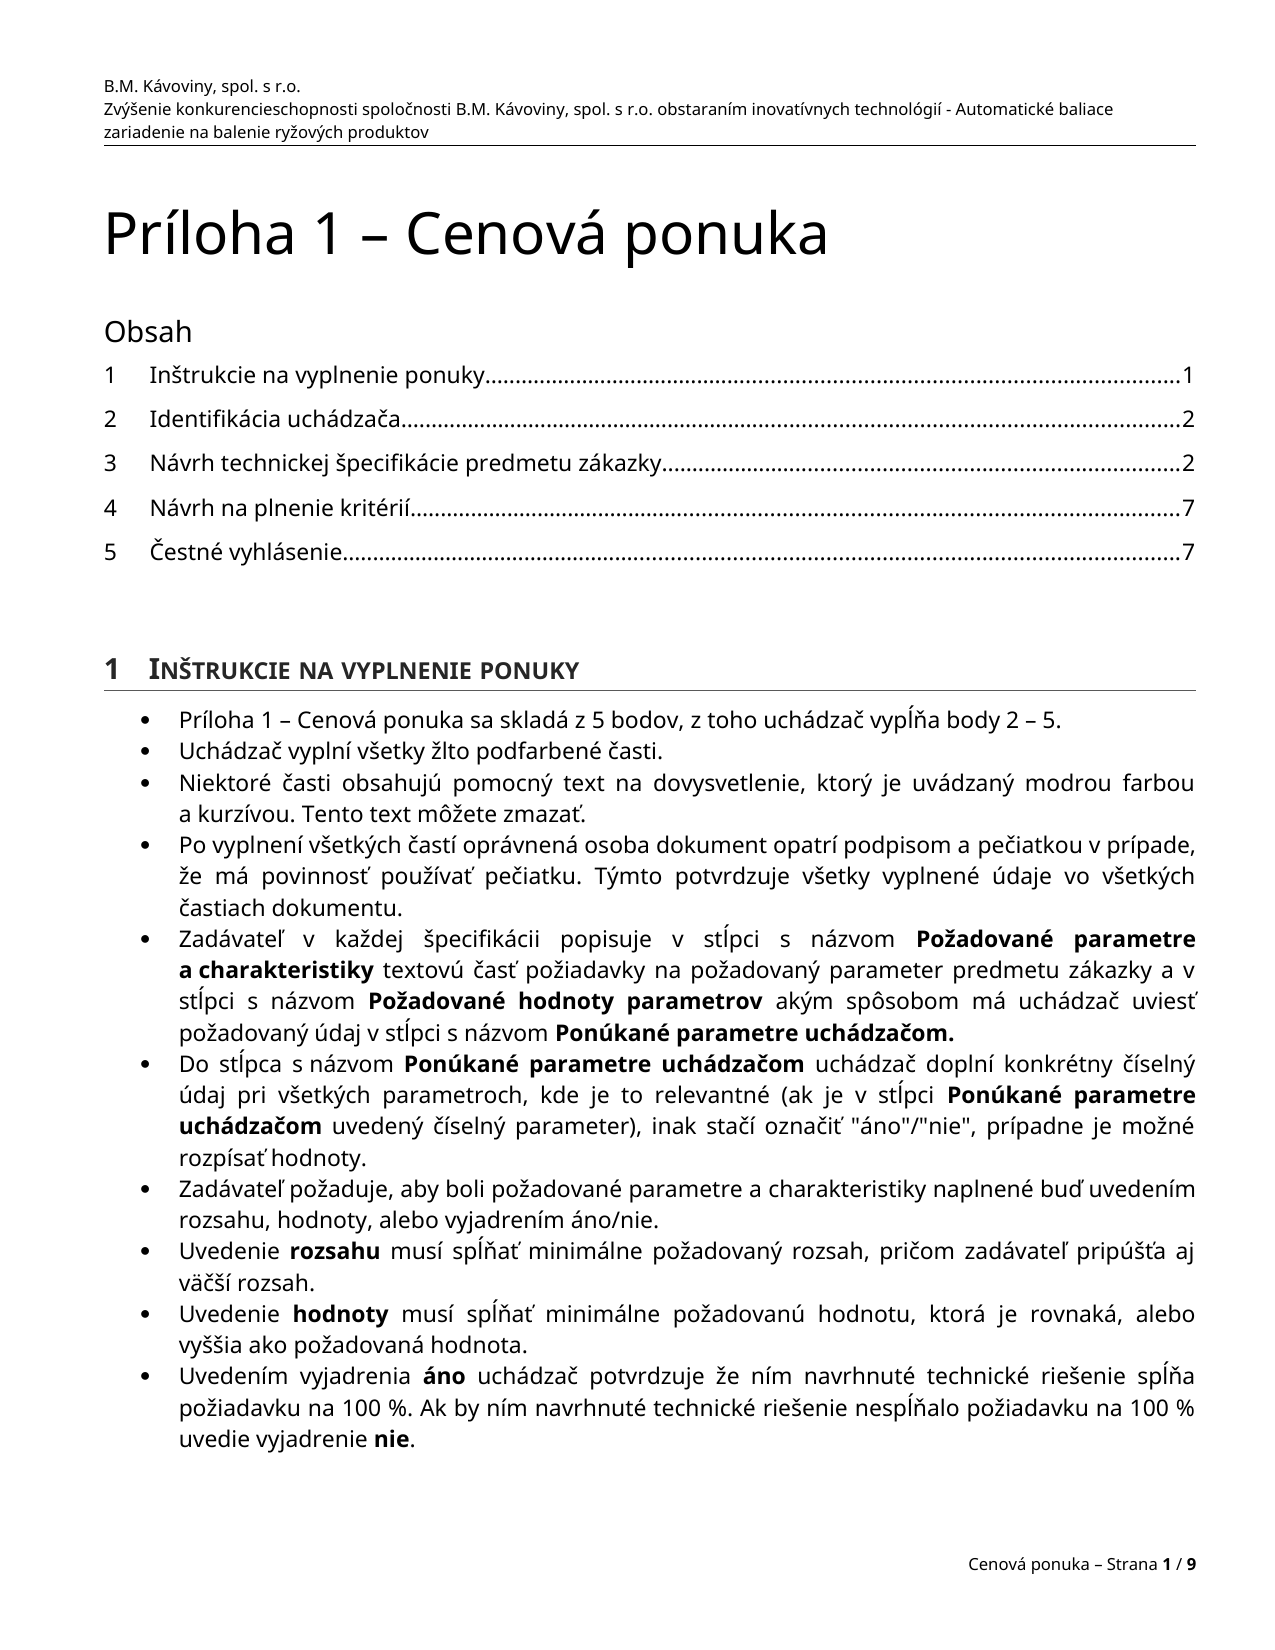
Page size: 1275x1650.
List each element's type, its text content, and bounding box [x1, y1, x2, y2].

text 4 Návrh na plnenie kritérií 7 [103, 492, 1196, 523]
subtitle Inštrukcie na vyplnenie ponuky [103, 649, 1196, 691]
list Zadávateľ v každej špecifikácii popisuje v stĺpci s názvom Požadované parametre a charakteristiky textovú časť požiadavky na požadovaný parameter predmetu zákazky a v stĺpci s názvom Požadované hodnoty parametrov akým spôsobom má uchádzač uviesť požadovaný údaj v stĺpci s názvom Ponúkané parametre uchádzačom. [141, 923, 1196, 1048]
list Uchádzač vyplní všetky žlto podfarbené časti. [141, 735, 1196, 766]
list Zadávateľ požaduje, aby boli požadované parametre a charakteristiky naplnené buď uvedením rozsahu, hodnoty, alebo vyjadrením áno/nie. [141, 1173, 1196, 1235]
text Obsah [103, 311, 1196, 351]
text 5 Čestné vyhlásenie 7 [103, 536, 1196, 567]
list Do stĺpca s názvom Ponúkané parametre uchádzačom uchádzač doplní konkrétny číselný údaj pri všetkých parametroch, kde je to relevantné (ak je v stĺpci Ponúkané parametre uchádzačom uvedený číselný parameter), inak stačí označiť "áno"/"nie", prípadne je možné rozpísať hodnoty. [141, 1048, 1196, 1173]
text 2 Identifikácia uchádzača 2 [103, 403, 1196, 434]
list Uvedením vyjadrenia áno uchádzač potvrdzuje že ním navrhnuté technické riešenie spĺňa požiadavku na 100 %. Ak by ním navrhnuté technické riešenie nespĺňalo požiadavku na 100 % uvedie vyjadrenie nie. [141, 1360, 1196, 1454]
list Uvedenie hodnoty musí spĺňať minimálne požadovanú hodnotu, ktorá je rovnaká, alebo vyššia ako požadovaná hodnota. [141, 1298, 1196, 1360]
list Príloha 1 – Cenová ponuka sa skladá z 5 bodov, z toho uchádzač vypĺňa body 2 – 5. [141, 704, 1196, 735]
list Po vyplnení všetkých častí oprávnená osoba dokument opatrí podpisom a pečiatkou v prípade, že má povinnosť používať pečiatku. Týmto potvrdzuje všetky vyplnené údaje vo všetkých častiach dokumentu. [141, 829, 1196, 923]
title Príloha 1 – Cenová ponuka [103, 192, 1196, 271]
text 3 Návrh technickej špecifikácie predmetu zákazky 2 [103, 447, 1196, 479]
list Uvedenie rozsahu musí spĺňať minimálne požadovaný rozsah, pričom zadávateľ pripúšťa aj väčší rozsah. [141, 1235, 1196, 1298]
list Niektoré časti obsahujú pomocný text na dovysvetlenie, ktorý je uvádzaný modrou farbou a kurzívou. Tento text môžete zmazať. [141, 766, 1196, 829]
text 1 Inštrukcie na vyplnenie ponuky 1 [103, 359, 1196, 390]
